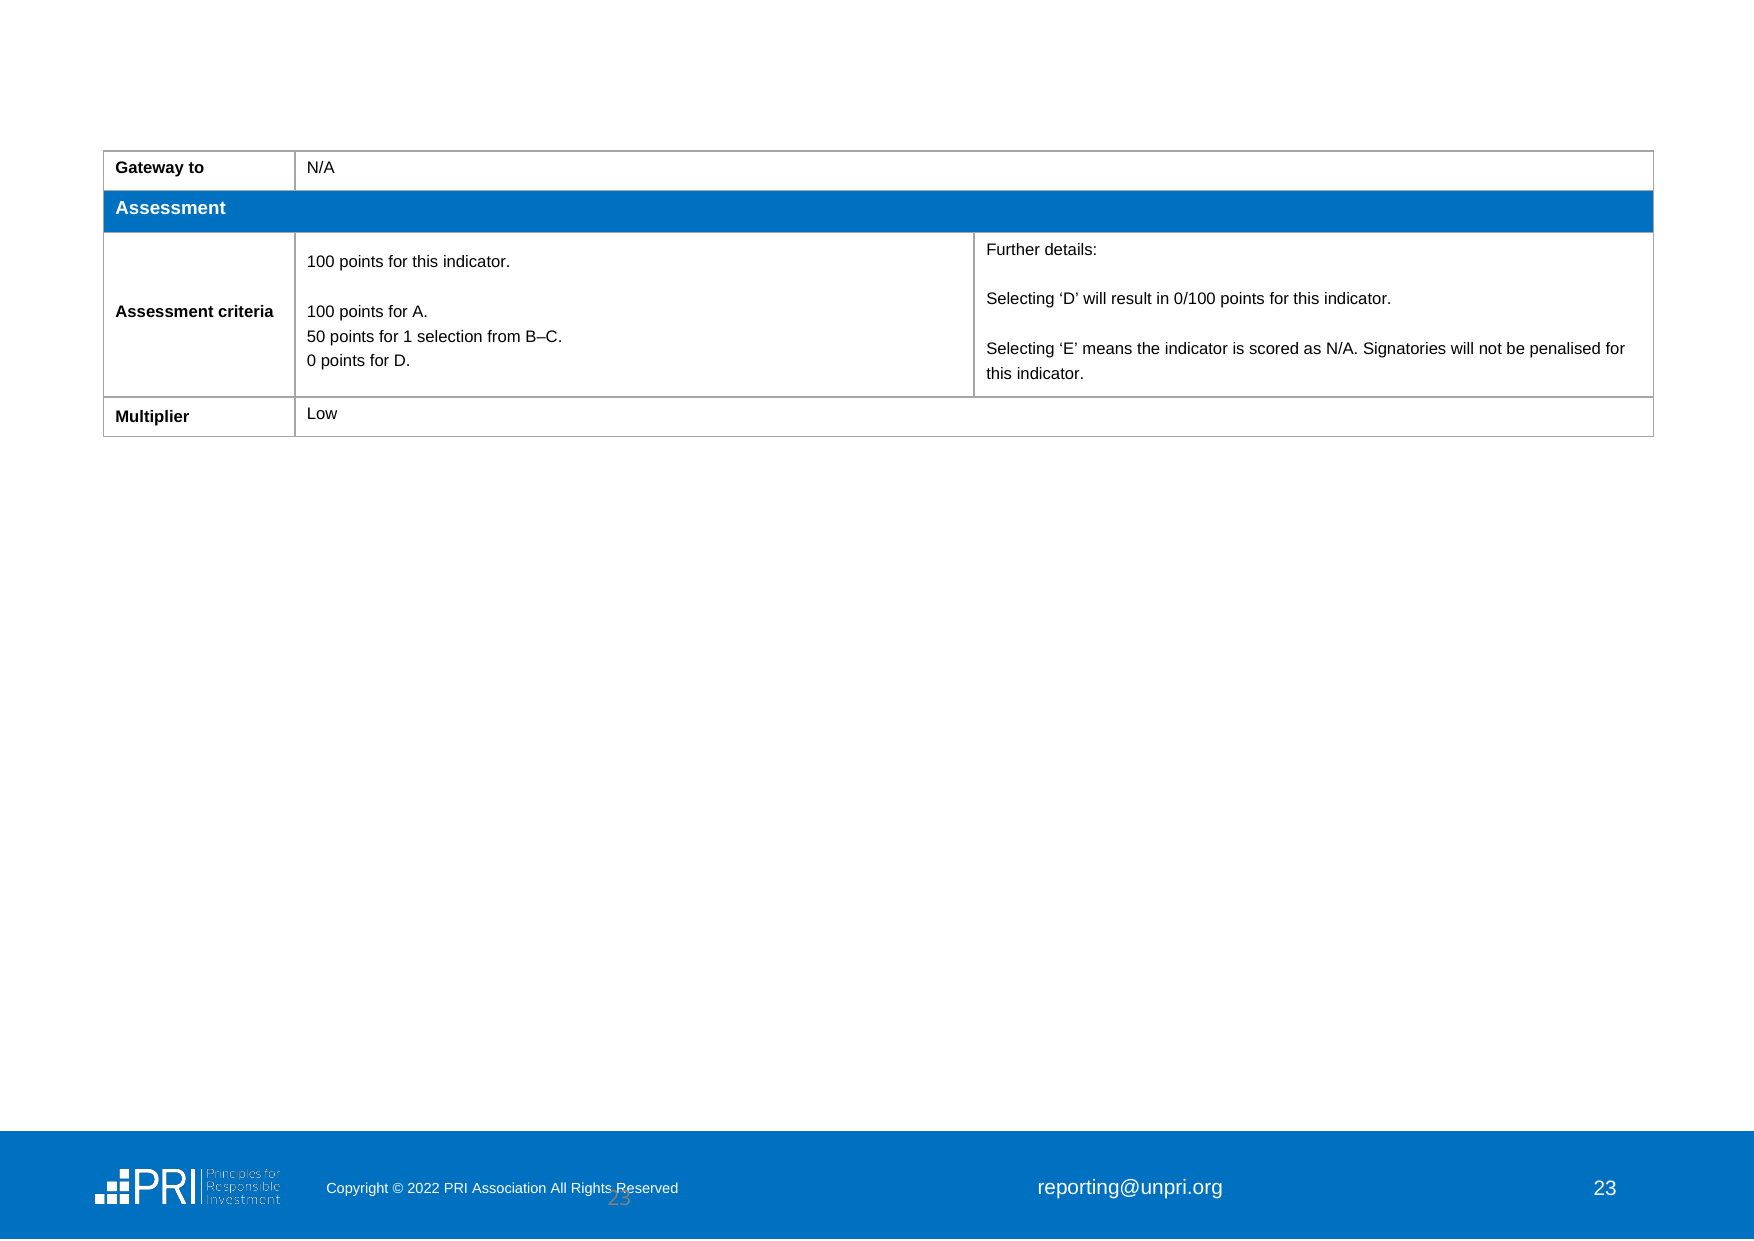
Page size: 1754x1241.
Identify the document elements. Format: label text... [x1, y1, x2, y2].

table_cell Assessment criteria [104, 233, 294, 396]
table_cell Further details: Selecting ‘D’ will result in 0/100 points for this indicator. Selecting ‘E’ means the indicator is scored as N/A. Signatories will not be penalised for this indicator. [975, 233, 1653, 396]
table_cell Assessment [104, 191, 1653, 232]
table_cell Multiplier [104, 398, 294, 436]
table_cell Low [296, 398, 1653, 436]
table_cell 100 points for this indicator. 100 points for A. 50 points for 1 selection from B–C. 0 points for D. [296, 233, 973, 396]
table_cell N/A [296, 152, 1653, 190]
table_cell Gateway to [104, 152, 294, 190]
picture [92, 1166, 282, 1207]
